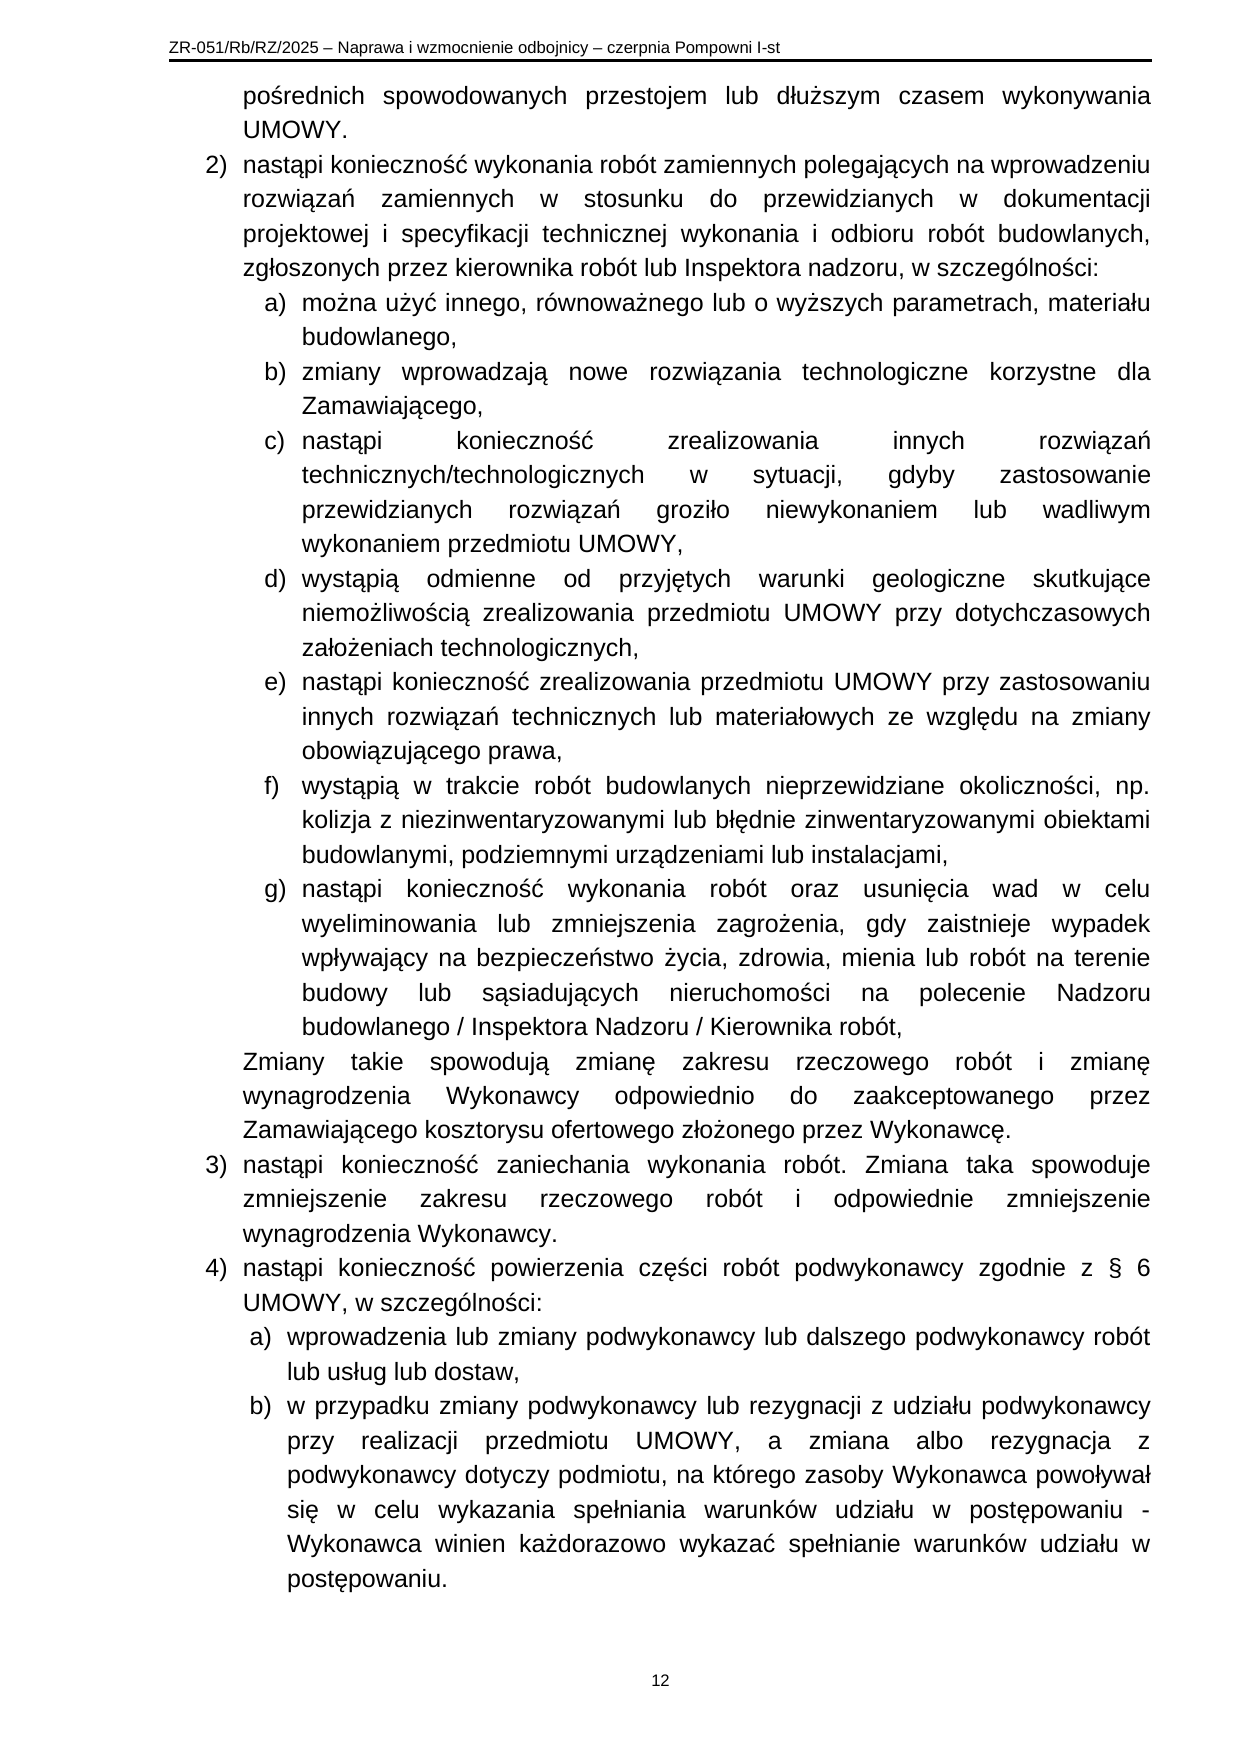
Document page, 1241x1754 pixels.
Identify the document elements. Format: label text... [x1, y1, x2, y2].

list nastąpi konieczność zaniechania wykonania robót. Zmiana taka spowoduje zmniejszenie zakresu rzeczowego robót i odpowiednie zmniejszenie wynagrodzenia Wykonawcy. [205, 1150, 1152, 1248]
list wprowadzenia lub zmiany podwykonawcy lub dalszego podwykonawcy robót lub usług lub dostaw, [249, 1322, 1152, 1386]
list wystąpią odmienne od przyjętych warunki geologiczne skutkujące niemożliwością zrealizowania przedmiotu UMOWY przy dotychczasowych założeniach technologicznych, [264, 564, 1152, 661]
text Zmiany takie spowodują zmianę zakresu rzeczowego robót i zmianę wynagrodzenia Wykonawcy odpowiednio do zaakceptowanego przez Zamawiającego kosztorysu ofertowego złożonego przez Wykonawcę. [243, 1046, 1152, 1144]
list wystąpią w trakcie robót budowlanych nieprzewidziane okoliczności, np. kolizja z niezinwentaryzowanymi lub błędnie zinwentaryzowanymi obiektami budowlanymi, podziemnymi urządzeniami lub instalacjami, [264, 771, 1152, 868]
list w przypadku zmiany podwykonawcy lub rezygnacji z udziału podwykonawcy przy realizacji przedmiotu UMOWY, a zmiana albo rezygnacja z podwykonawcy dotyczy podmiotu, na którego zasoby Wykonawca powoływał się w celu wykazania spełniania warunków udziału w postępowaniu - Wykonawca winien każdorazowo wykazać spełnianie warunków udziału w postępowaniu. [249, 1391, 1152, 1592]
list zmiany wprowadzają nowe rozwiązania technologiczne korzystne dla Zamawiającego, [264, 357, 1152, 420]
list można użyć innego, równoważnego lub o wyższych parametrach, materiału budowlanego, [264, 288, 1152, 351]
list nastąpi konieczność zrealizowania przedmiotu UMOWY przy zastosowaniu innych rozwiązań technicznych lub materiałowych ze względu na zmiany obowiązującego prawa, [264, 667, 1152, 765]
list nastąpi konieczność wykonania robót zamiennych polegających na wprowadzeniu rozwiązań zamiennych w stosunku do przewidzianych w dokumentacji projektowej i specyfikacji technicznej wykonania i odbioru robót budowlanych, zgłoszonych przez kierownika robót lub Inspektora nadzoru, w szczególności: [205, 150, 1152, 282]
list nastąpi konieczność zrealizowania innych rozwiązań technicznych/technologicznych w sytuacji, gdyby zastosowanie przewidzianych rozwiązań groziło niewykonaniem lub wadliwym wykonaniem przedmiotu UMOWY, [264, 426, 1152, 558]
list nastąpi konieczność wykonania robót oraz usunięcia wad w celu wyeliminowania lub zmniejszenia zagrożenia, gdy zaistnieje wypadek wpływający na bezpieczeństwo życia, zdrowia, mienia lub robót na terenie budowy lub sąsiadujących nieruchomości na polecenie Nadzoru budowlanego / Inspektora Nadzoru / Kierownika robót, [264, 874, 1152, 1041]
list nastąpi konieczność powierzenia części robót podwykonawcy zgodnie z § 6 UMOWY, w szczególności: [205, 1253, 1152, 1317]
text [243, 81, 1152, 144]
